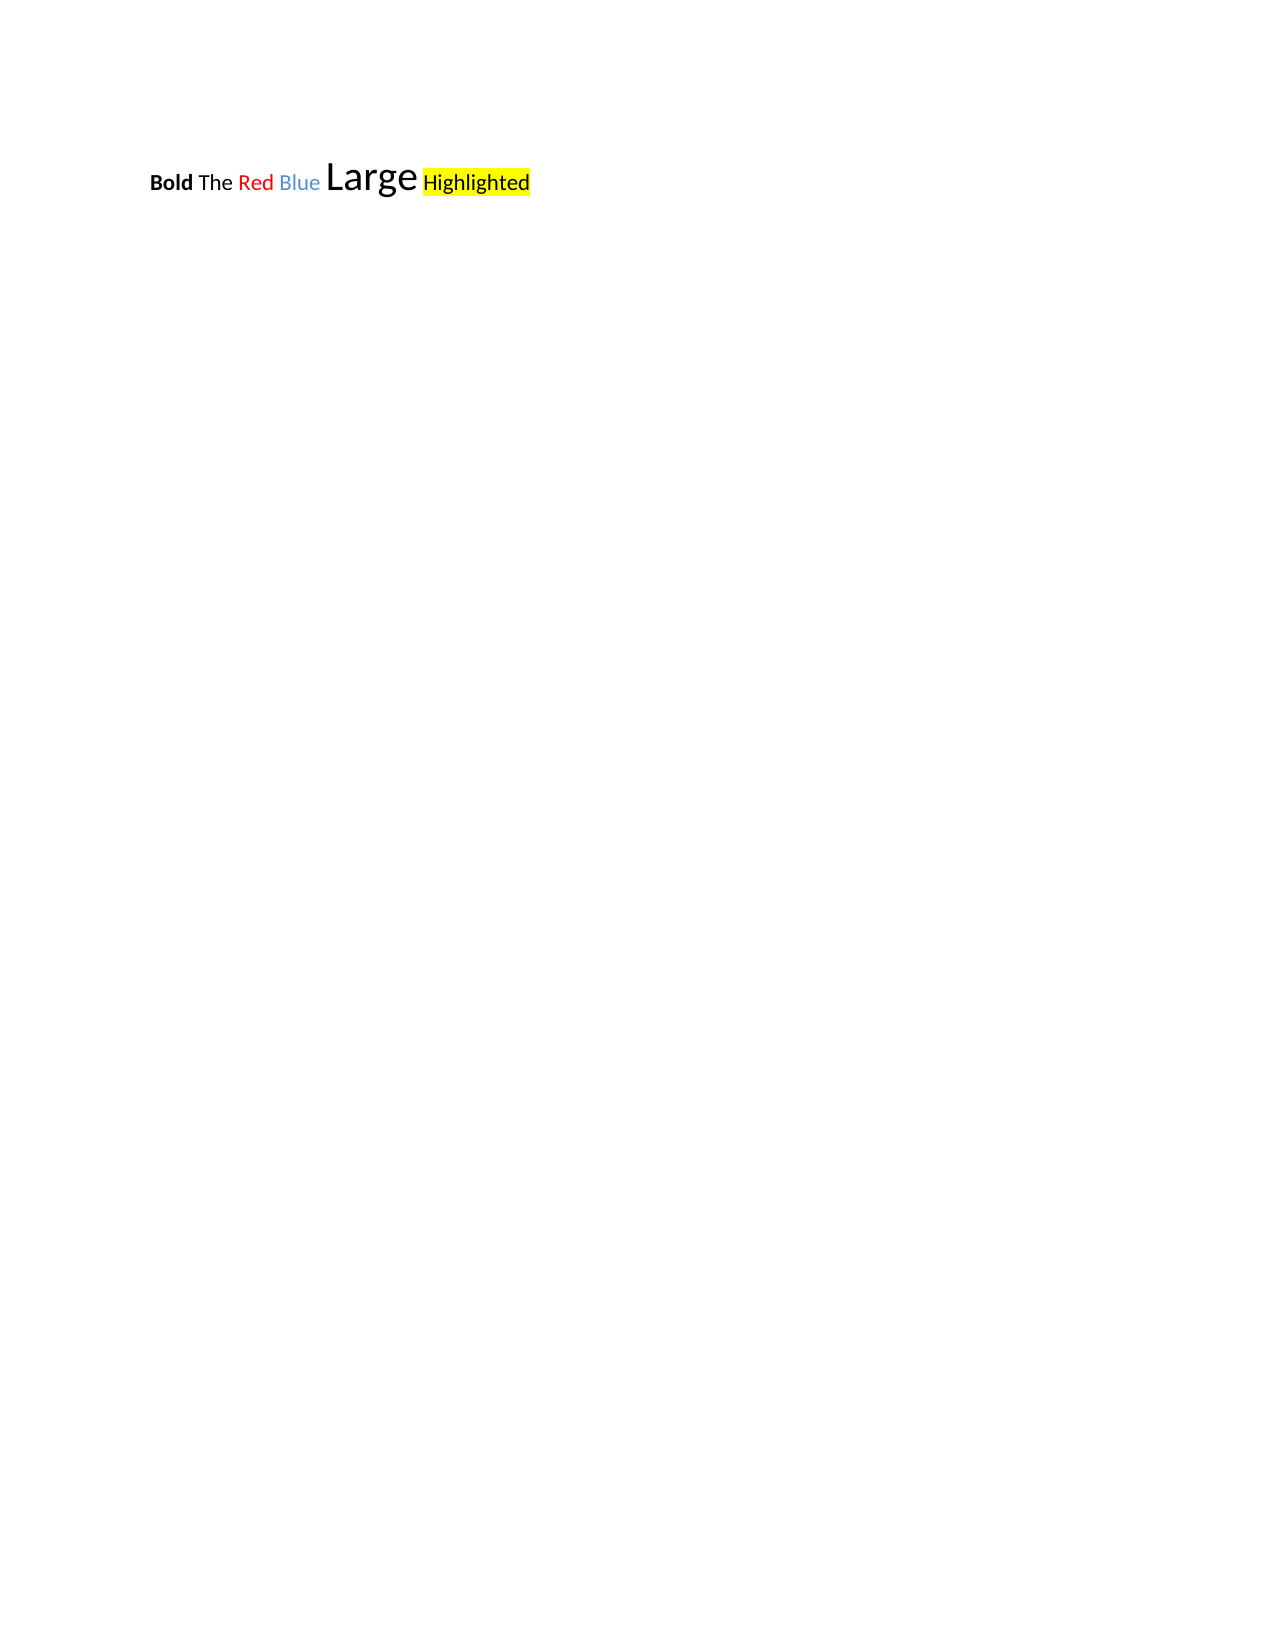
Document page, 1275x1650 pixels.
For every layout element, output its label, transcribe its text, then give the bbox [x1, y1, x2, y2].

text Bold The Red Blue Large Highlighted [150, 150, 1125, 201]
